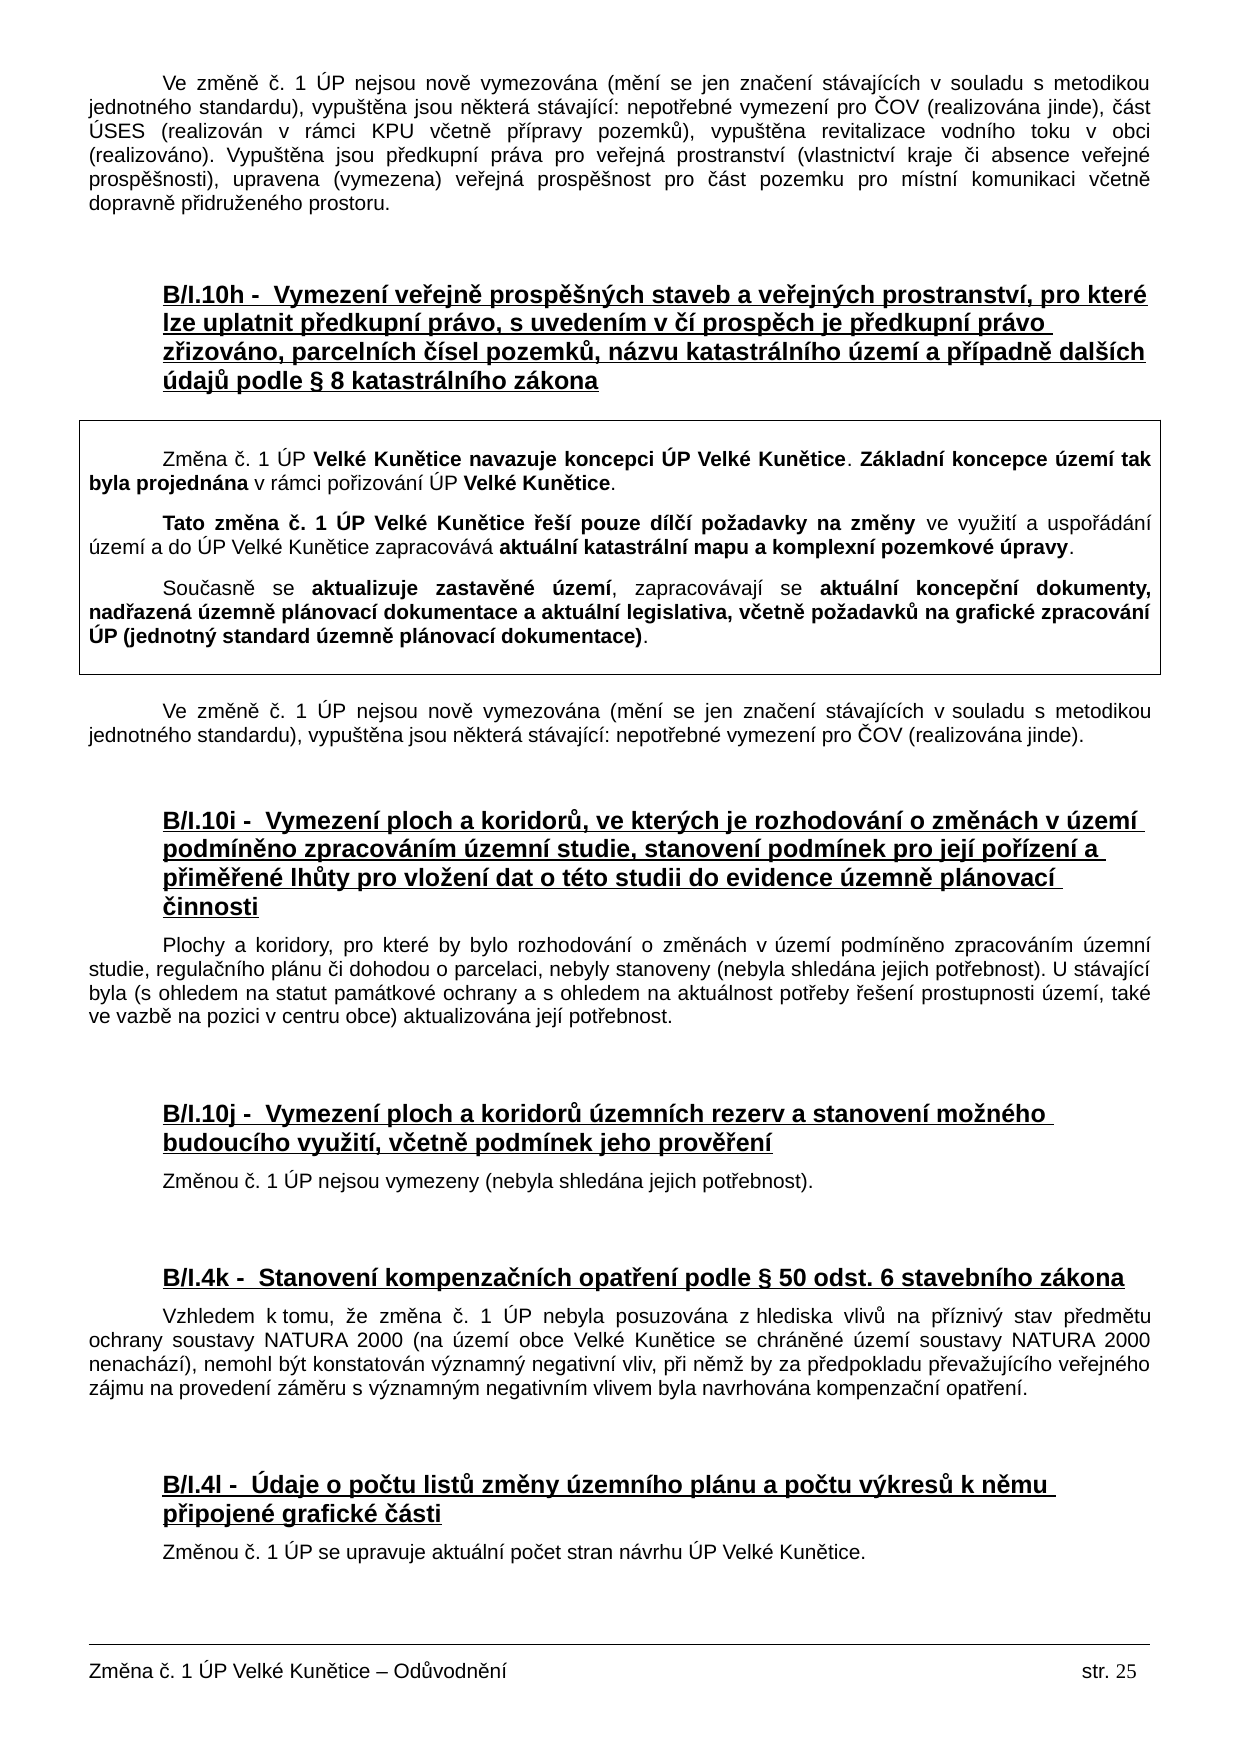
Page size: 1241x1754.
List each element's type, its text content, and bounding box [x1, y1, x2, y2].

text Změnou č. 1 ÚP nejsou vymezeny (nebyla shledána jejich potřebnost). [88, 1168, 1152, 1192]
text B/I.10h - Vymezení veřejně prospěšných staveb a veřejných prostranství, pro které lze uplatnit předkupní právo, s uvedením v čí prospěch je předkupní právo zřizováno, parcelních čísel pozemků, názvu katastrálního území a případně dalších údajů podle § 8 katastrálního zákona [125, 279, 1152, 394]
text Tato změna č. 1 ÚP Velké Kunětice řeší pouze dílčí požadavky na změny ve využití a uspořádání území a do ÚP Velké Kunětice zapracovává aktuální katastrální mapu a komplexní pozemkové úpravy. [80, 508, 1160, 559]
text B/I.4l - Údaje o počtu listů změny územního plánu a počtu výkresů k němu připojené grafické části [162, 1470, 1152, 1528]
text B/I.4k - Stanovení kompenzačních opatření podle § 50 odst. 6 stavebního zákona [125, 1263, 1152, 1292]
text Plochy a koridory, pro které by bylo rozhodování o změnách v území podmíněno zpracováním územní studie, regulačního plánu či dohodou o parcelaci, nebyly stanoveny (nebyla shledána jejich potřebnost). U stávající byla (s ohledem na statut památkové ochrany a s ohledem na aktuálnost potřeby řešení prostupnosti území, také ve vazbě na pozici v centru obce) aktualizována její potřebnost. [88, 932, 1152, 1028]
text Ve změně č. 1 ÚP nejsou nově vymezována (mění se jen značení stávajících v souladu s metodikou jednotného standardu), vypuštěna jsou některá stávající: nepotřebné vymezení pro ČOV (realizována jinde). [88, 699, 1152, 747]
text B/I.10i - Vymezení ploch a koridorů, ve kterých je rozhodování o změnách v území podmíněno zpracováním územní studie, stanovení podmínek pro její pořízení a přiměřené lhůty pro vložení dat o této studii do evidence územně plánovací činnosti [125, 806, 1152, 921]
text Změna č. 1 ÚP Velké Kunětice navazuje koncepci ÚP Velké Kunětice. Základní koncepce území tak byla projednána v rámci pořizování ÚP Velké Kunětice. [88, 447, 1152, 494]
text Změnou č. 1 ÚP se upravuje aktuální počet stran návrhu ÚP Velké Kunětice. [125, 1540, 1152, 1564]
text B/I.10j - Vymezení ploch a koridorů územních rezerv a stanovení možného budoucího využití, včetně podmínek jeho prověření [125, 1099, 1152, 1157]
text Vzhledem k tomu, že změna č. 1 ÚP nebyla posuzována z hlediska vlivů na příznivý stav předmětu ochrany soustavy NATURA 2000 (na území obce Velké Kunětice se chráněné území soustavy NATURA 2000 nenachází), nemohl být konstatován významný negativní vliv, při němž by za předpokladu převažujícího veřejného zájmu na provedení záměru s významným negativním vlivem byla navrhována kompenzační opatření. [88, 1304, 1152, 1399]
text Současně se aktualizuje zastavěné území, zapracovávají se aktuální koncepční dokumenty, nadřazená územně plánovací dokumentace a aktuální legislativa, včetně požadavků na grafické zpracování ÚP (jednotný standard územně plánovací dokumentace). [80, 573, 1160, 648]
text Ve změně č. 1 ÚP nejsou nově vymezována (mění se jen značení stávajících v souladu s metodikou jednotného standardu), vypuštěna jsou některá stávající: nepotřebné vymezení pro ČOV (realizována jinde), část ÚSES (realizován v rámci KPU včetně přípravy pozemků), vypuštěna revitalizace vodního toku v obci (realizováno). Vypuštěna jsou předkupní práva pro veřejná prostranství (vlastnictví kraje či absence veřejné prospěšnosti), upravena (vymezena) veřejná prospěšnost pro část pozemku pro místní komunikaci včetně dopravně přidruženého prostoru. [88, 71, 1152, 214]
